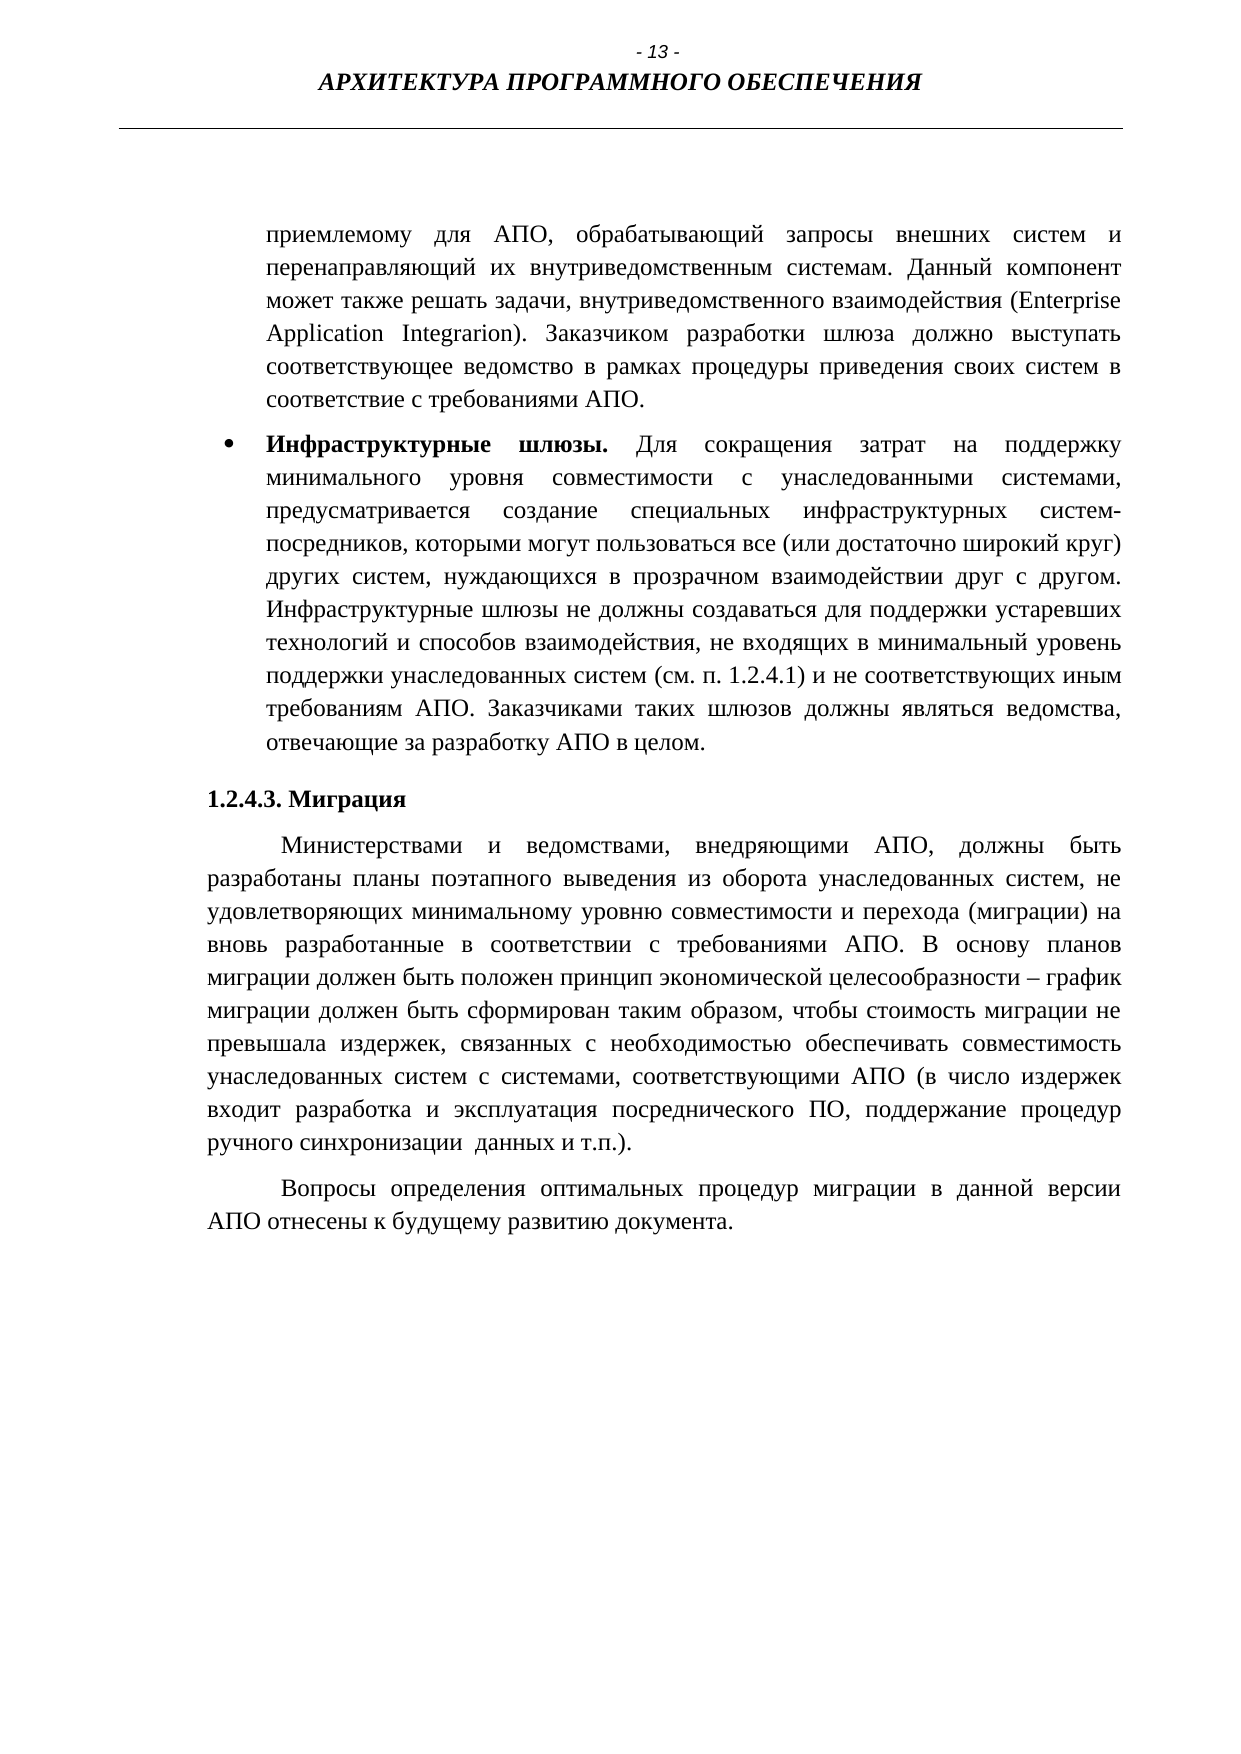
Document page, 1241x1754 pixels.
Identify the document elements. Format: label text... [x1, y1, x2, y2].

list Инфраструктурные шлюзы. Для сокращения затрат на поддержку минимального уровня совместимости с унаследованными системами, предусматривается создание специальных инфраструктурных систем-посредников, которыми могут пользоваться все (или достаточно широкий круг) других систем, нуждающихся в прозрачном взаимодействии друг с другом. Инфраструктурные шлюзы не должны создаваться для поддержки устаревших технологий и способов взаимодействия, не входящих в минимальный уровень поддержки унаследованных систем (см. п. 1.2.4.1) и не соответствующих иным требованиям АПО. Заказчиками таких шлюзов должны являться ведомства, отвечающие за разработку АПО в целом. [224, 429, 1122, 755]
text Министерствами и ведомствами, внедряющими АПО, должны быть разработаны планы поэтапного выведения из оборота унаследованных систем, не удовлетворяющих минимальному уровню совместимости и перехода (миграции) на вновь разработанные в соответствии с требованиями АПО. В основу планов миграции должен быть положен принцип экономической целесообразности – график миграции должен быть сформирован таким образом, чтобы стоимость миграции не превышала издержек, связанных с необходимостью обеспечивать совместимость унаследованных систем с системами, соответствующими АПО (в число издержек входит разработка и эксплуатация посреднического ПО, поддержание процедур ручного синхронизации данных и т.п.). [207, 830, 1122, 1156]
subtitle Миграция [207, 784, 1122, 813]
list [224, 219, 1122, 413]
text Вопросы определения оптимальных процедур миграции в данной версии АПО отнесены к будущему развитию документа. [207, 1173, 1122, 1234]
